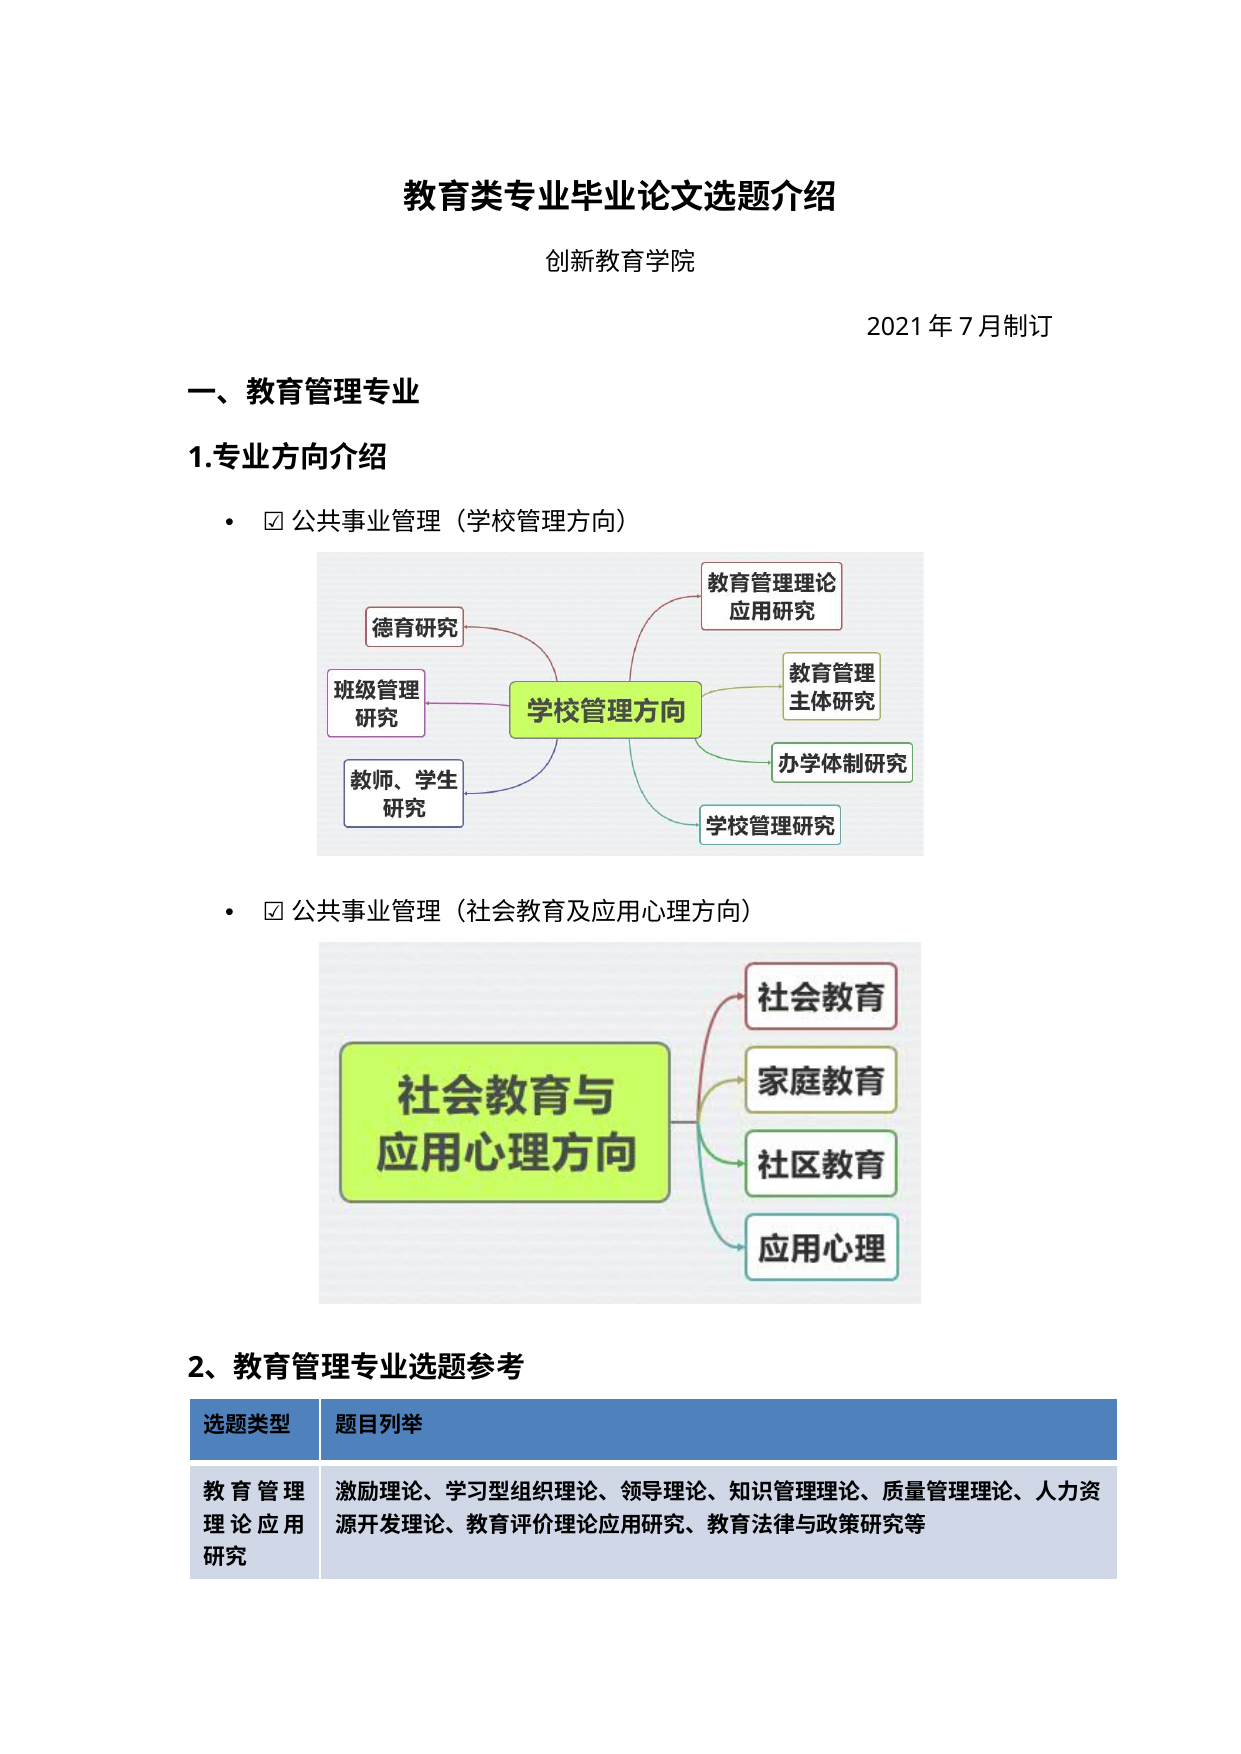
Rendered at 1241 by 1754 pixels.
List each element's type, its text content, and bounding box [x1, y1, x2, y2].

picture [318, 942, 922, 1304]
table_cell 教育管理理论应用研究 [190, 1466, 319, 1579]
text 教育类专业毕业论文选题介绍 [187, 162, 1053, 227]
text 1.专业方向介绍 [187, 422, 1053, 487]
list ☑ 公共事业管理（学校管理方向） [225, 487, 1053, 552]
text 一、教育管理专业 [187, 357, 1053, 422]
picture [316, 552, 924, 856]
text 2、教育管理专业选题参考 [187, 1332, 1053, 1397]
table_header 题目列举 [321, 1399, 1117, 1460]
table_header 选题类型 [190, 1399, 319, 1460]
table_cell 激励理论、学习型组织理论、领导理论、知识管理理论、质量管理理论、人力资源开发理论、教育评价理论应用研究、教育法律与政策研究等 [321, 1466, 1117, 1579]
list ☑ 公共事业管理（社会教育及应用心理方向） [225, 877, 1053, 942]
text 创新教育学院 [187, 227, 1053, 292]
text 2021年7月制订 [187, 292, 1053, 357]
